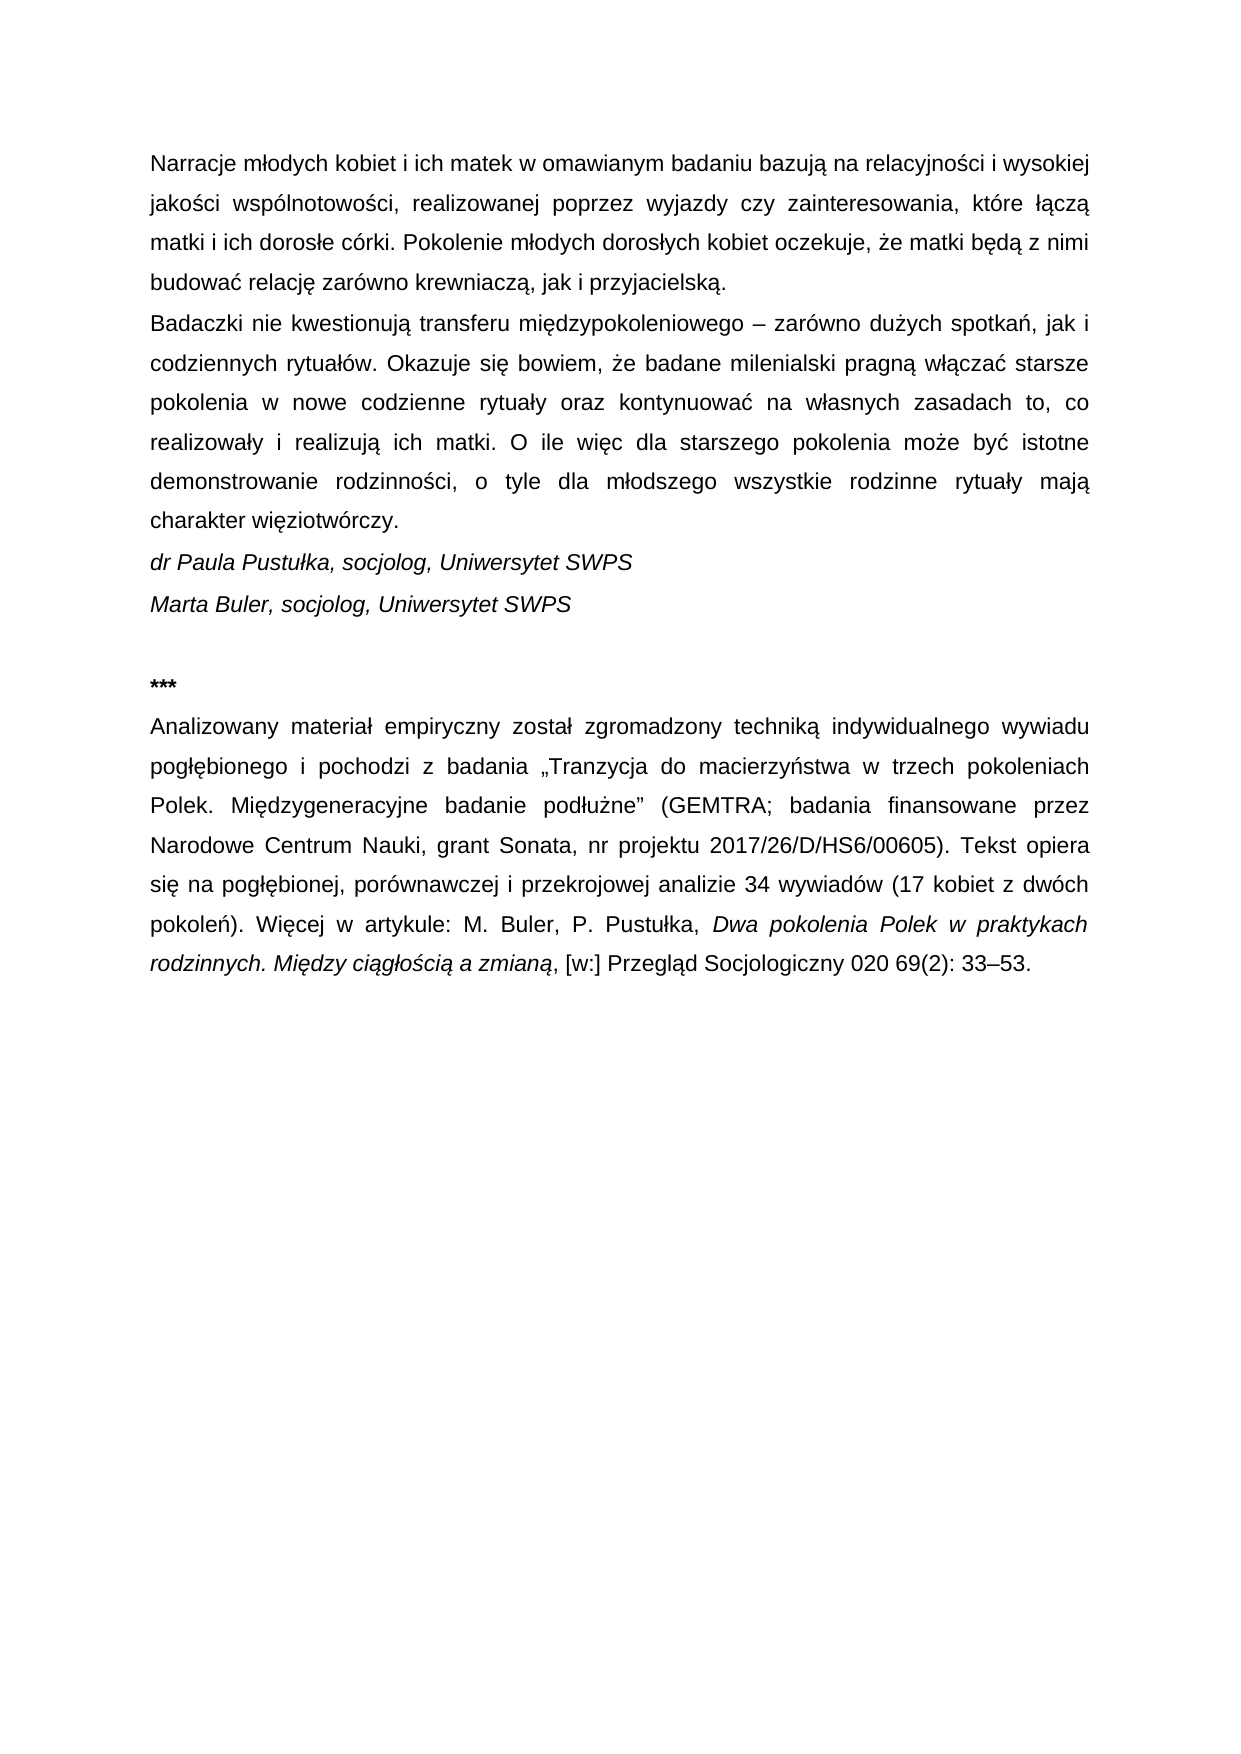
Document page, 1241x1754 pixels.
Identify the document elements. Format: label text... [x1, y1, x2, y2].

text dr Paula Pustułka, socjolog, Uniwersytet SWPS [150, 549, 1090, 575]
text Marta Buler, socjolog, Uniwersytet SWPS [150, 591, 1090, 617]
text Analizowany materiał empiryczny został zgromadzony techniką indywidualnego wywiadu pogłębionego i pochodzi z badania „Tranzycja do macierzyństwa w trzech pokoleniach Polek. Międzygeneracyjne badanie podłużne” (GEMTRA; badania finansowane przez Narodowe Centrum Nauki, grant Sonata, nr projektu 2017/26/D/HS6/00605). Tekst opiera się na pogłębionej, porównawczej i przekrojowej analizie 34 wywiadów (17 kobiet z dwóch pokoleń). Więcej w artykule: M. Buler, P. Pustułka, Dwa pokolenia Polek w praktykach rodzinnych. Między ciągłością a zmianą, [w:] Przegląd Socjologiczny 020 69(2): 33–53. [150, 713, 1090, 976]
text Narracje młodych kobiet i ich matek w omawianym badaniu bazują na relacyjności i wysokiej jakości wspólnotowości, realizowanej poprzez wyjazdy czy zainteresowania, które łączą matki i ich dorosłe córki. Pokolenie młodych dorosłych kobiet oczekuje, że matki będą z nimi budować relację zarówno krewniaczą, jak i przyjacielską. [150, 150, 1090, 295]
text *** [150, 674, 1090, 700]
text Badaczki nie kwestionują transferu międzypokoleniowego – zarówno dużych spotkań, jak i codziennych rytuałów. Okazuje się bowiem, że badane milenialski pragną włączać starsze pokolenia w nowe codzienne rytuały oraz kontynuować na własnych zasadach to, co realizowały i realizują ich matki. O ile więc dla starszego pokolenia może być istotne demonstrowanie rodzinności, o tyle dla młodszego wszystkie rodzinne rytuały mają charakter więziotwórczy. [150, 310, 1090, 534]
